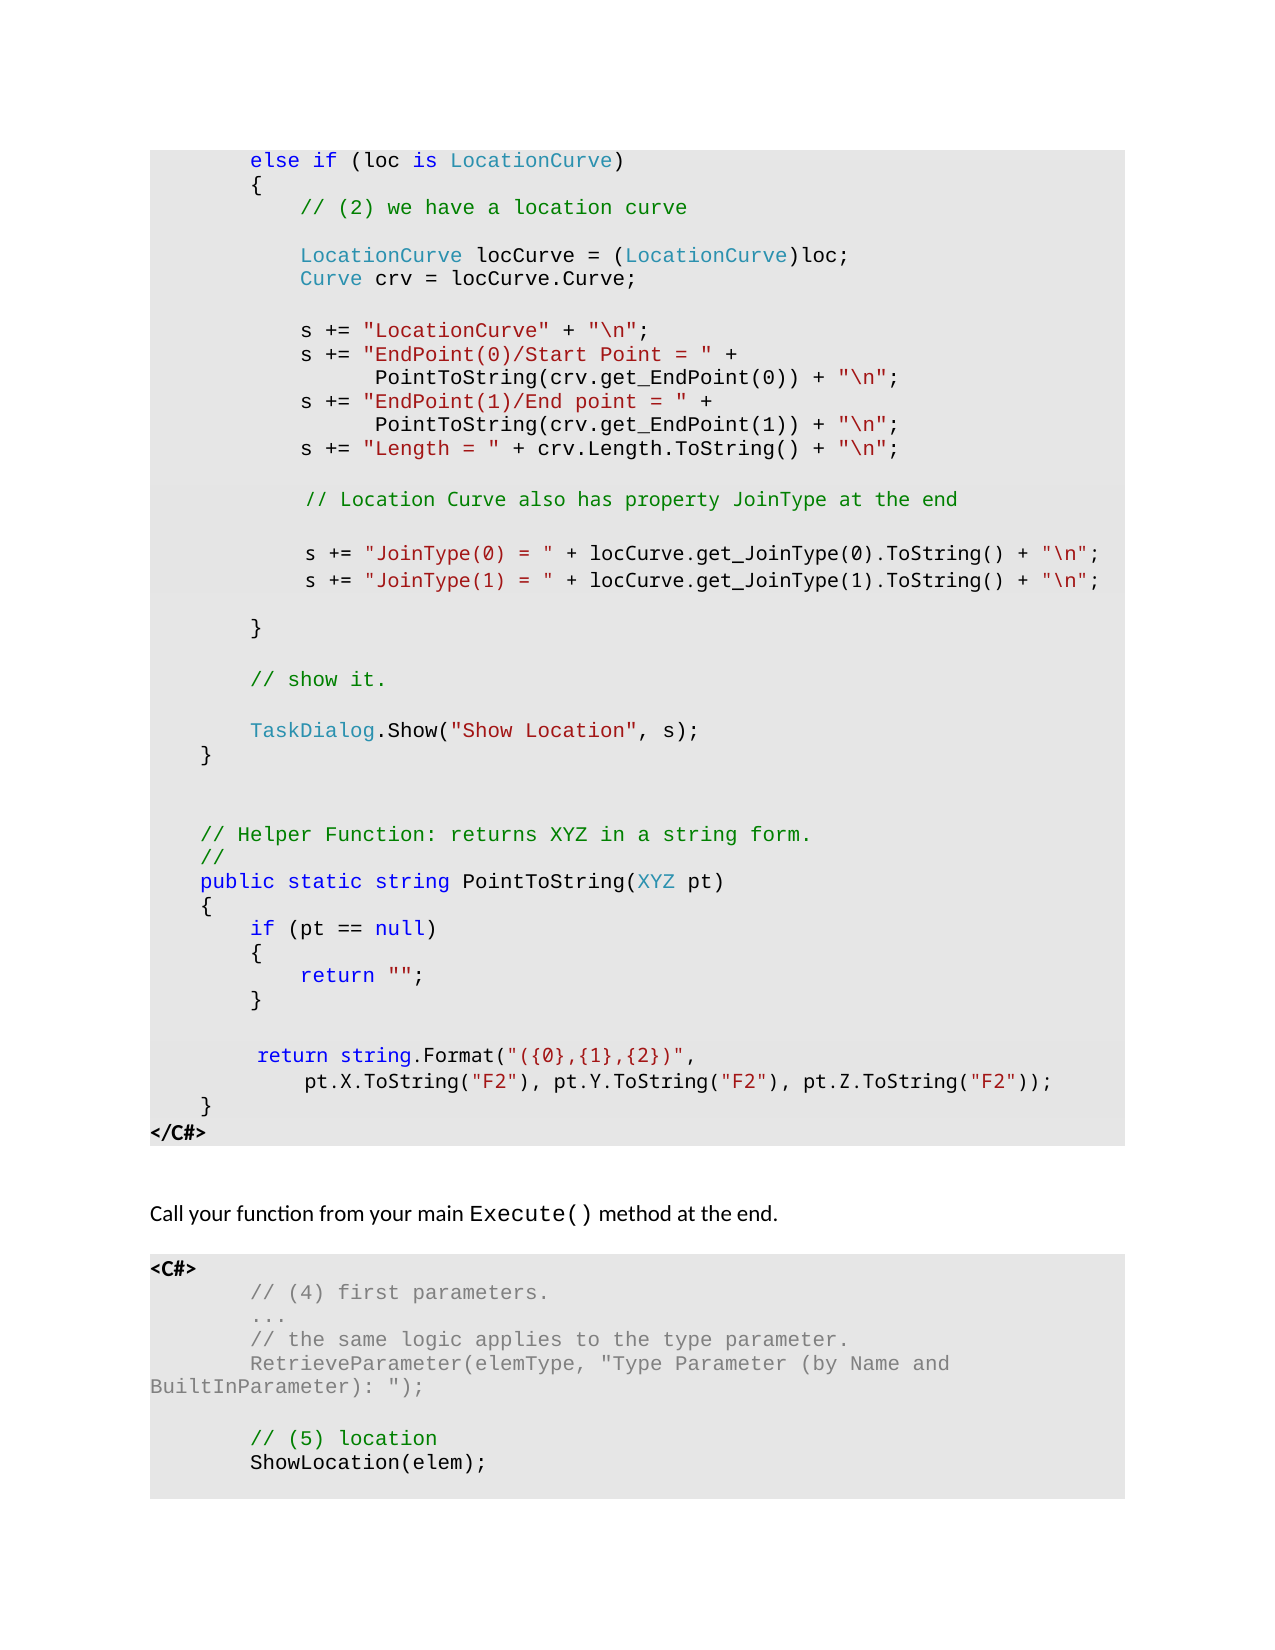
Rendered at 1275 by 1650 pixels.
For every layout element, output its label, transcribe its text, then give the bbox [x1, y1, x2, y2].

text ShowLocation(elem); [150, 1452, 1125, 1475]
text TaskDialog.Show("Show Location", s); [150, 720, 1125, 744]
text } [150, 617, 1125, 641]
text public static string PointToString(XYZ pt) [150, 871, 1125, 894]
text // show it. [150, 669, 1125, 692]
text s += "Length = " + crv.Length.ToString() + "\n"; [150, 438, 1125, 462]
text PointToString(crv.get_EndPoint(1)) + "\n"; [150, 414, 1125, 438]
text <C#> [150, 1254, 1125, 1282]
text s += "LocationCurve" + "\n"; [150, 320, 1125, 343]
text return ""; [150, 966, 1125, 989]
text else if (loc is LocationCurve) [150, 150, 1125, 174]
text Call your function from your main Execute() method at the end. [150, 1199, 1125, 1229]
text // Helper Function: returns XYZ in a string form. [150, 824, 1125, 847]
text </C#> [150, 1118, 1125, 1146]
text // [150, 847, 1125, 871]
text s += "JoinType(0) = " + locCurve.get_JoinType(0).ToString() + "\n"; [150, 539, 1125, 566]
text // (5) location [150, 1428, 1125, 1452]
text { [150, 942, 1125, 966]
text } [150, 744, 1125, 768]
text // the same logic applies to the type parameter. [150, 1329, 1125, 1353]
text } [150, 1095, 1125, 1118]
text { [150, 174, 1125, 197]
text RetrieveParameter(elemType, "Type Parameter (by Name and BuiltInParameter): "); [150, 1353, 1125, 1400]
text s += "JoinType(1) = " + locCurve.get_JoinType(1).ToString() + "\n"; [150, 566, 1125, 593]
text LocationCurve locCurve = (LocationCurve)loc; [150, 244, 1125, 268]
text // (2) we have a location curve [150, 197, 1125, 221]
text s += "EndPoint(0)/Start Point = " + [150, 343, 1125, 367]
text { [150, 894, 1125, 918]
text PointToString(crv.get_EndPoint(0)) + "\n"; [150, 367, 1125, 391]
text // Location Curve also has property JoinType at the end [150, 485, 1125, 512]
text // (4) first parameters. [150, 1282, 1125, 1306]
text if (pt == null) [150, 918, 1125, 942]
text return string.Format("({0},{1},{2})", [150, 1041, 1125, 1068]
text pt.X.ToString("F2"), pt.Y.ToString("F2"), pt.Z.ToString("F2")); [150, 1068, 1125, 1095]
text ... [150, 1306, 1125, 1329]
text Curve crv = locCurve.Curve; [150, 268, 1125, 292]
text } [150, 989, 1125, 1013]
text s += "EndPoint(1)/End point = " + [150, 391, 1125, 414]
